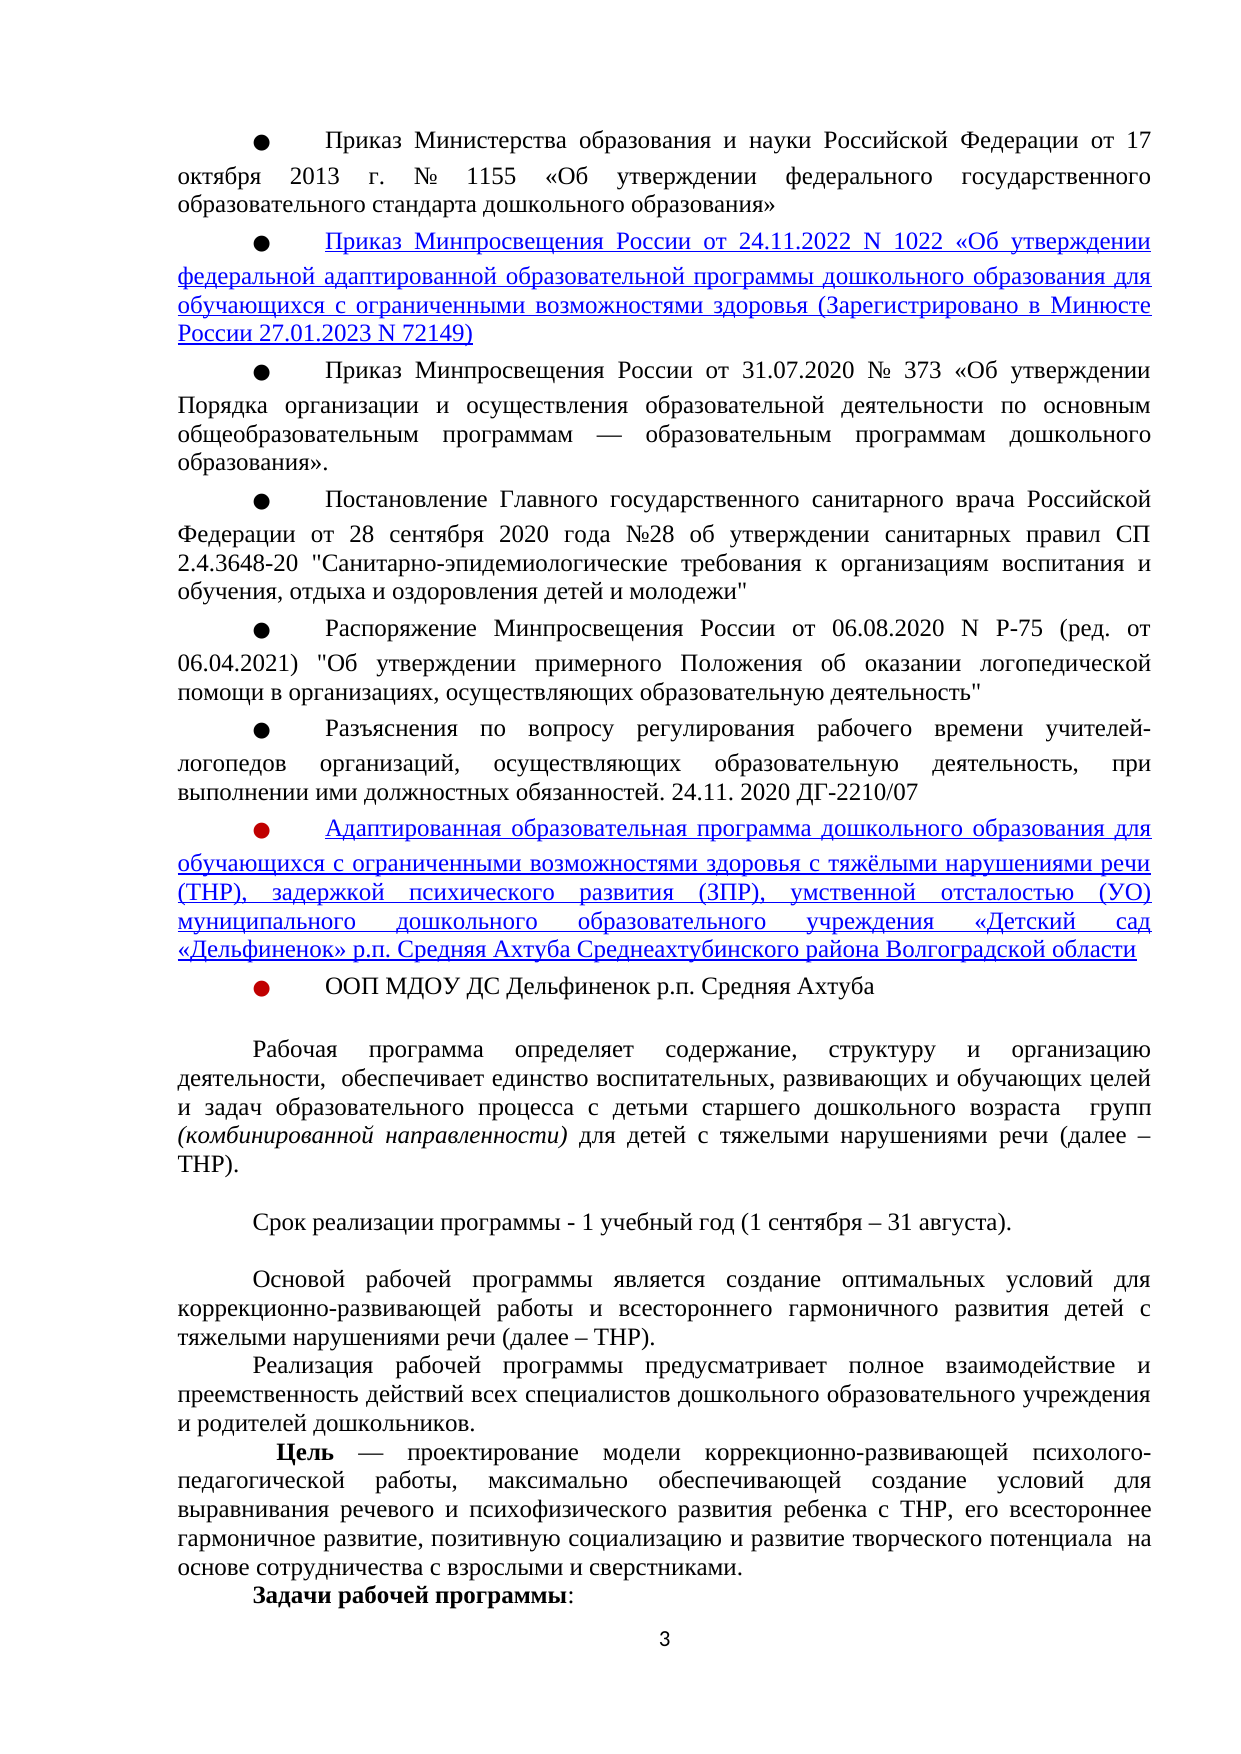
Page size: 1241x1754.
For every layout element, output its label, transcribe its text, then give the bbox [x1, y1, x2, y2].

list Приказ Минпросвещения России от 24.11.2022 N 1022 «Об утверждении федеральной адаптированной образовательной программы дошкольного образования для обучающихся с ограниченными возможностями здоровья (Зарегистрировано в Минюсте России 27.01.2023 N 72149) [177, 287, 1152, 315]
text Основой рабочей программы является создание оптимальных условий для коррекционно-развивающей работы и всестороннего гармоничного развития детей с тяжелыми нарушениями речи (далее – ТНР). [177, 1264, 1152, 1350]
list Адаптированная образовательная программа дошкольного образования для обучающихся с ограниченными возможностями здоровья с тяжёлыми нарушениями речи (ТНР), задержкой психического развития (ЗПР), умственной отсталостью (УО) муниципального дошкольного образовательного учреждения «Детский сад «Дельфиненок» р.п. Средняя Ахтуба Среднеахтубинского района Волгоградской области [177, 932, 1152, 963]
list Адаптированная образовательная программа дошкольного образования для обучающихся с ограниченными возможностями здоровья с тяжёлыми нарушениями речи (ТНР), задержкой психического развития (ЗПР), умственной отсталостью (УО) муниципального дошкольного образовательного учреждения «Детский сад «Дельфиненок» р.п. Средняя Ахтуба Среднеахтубинского района Волгоградской области [177, 806, 1152, 902]
text Цель — проектирование модели коррекционно-развивающей психолого-педагогической работы, максимально обеспечивающей создание условий для выравнивания речевого и психофизического развития ребенка с ТНР, его всестороннее гармоничное развитие, позитивную социализацию и развитие творческого потенциала на основе сотрудничества с взрослыми и сверстниками. [177, 1437, 1152, 1580]
text Рабочая программа определяет содержание, структуру и организацию деятельности, обеспечивает единство воспитательных, развивающих и обучающих целей и задач образовательного процесса с детьми старшего дошкольного возраста групп (комбинированной направленности) для детей с тяжелыми нарушениями речи (далее – ТНР). [177, 1034, 1152, 1178]
text Срок реализации программы - 1 учебный год (1 сентября – 31 августа). [177, 1207, 1152, 1235]
list Постановление Главного государственного санитарного врача Российской Федерации от 28 сентября 2020 года №28 об утверждении санитарных правил СП 2.4.3648-20 "Санитарно-эпидемиологические требования к организациям воспитания и обучения, отдыха и оздоровления детей и молодежи" [177, 476, 1152, 605]
list Разъяснения по вопросу регулирования рабочего времени учителей-логопедов организаций, осуществляющих образовательную деятельность, при выполнении ими должностных обязанностей. 24.11. 2020 ДГ-2210/07 [177, 705, 1152, 806]
list Приказ Министерства образования и науки Российской Федерации от 17 октября 2013 г. № 1155 «Об утверждении федерального государственного образовательного стандарта дошкольного образования» [177, 118, 1152, 218]
list Приказ Минпросвещения России от 24.11.2022 N 1022 «Об утверждении федеральной адаптированной образовательной программы дошкольного образования для обучающихся с ограниченными возможностями здоровья (Зарегистрировано в Минюсте России 27.01.2023 N 72149) [177, 316, 1152, 347]
list Приказ Минпросвещения России от 24.11.2022 N 1022 «Об утверждении федеральной адаптированной образовательной программы дошкольного образования для обучающихся с ограниченными возможностями здоровья (Зарегистрировано в Минюсте России 27.01.2023 N 72149) [177, 218, 1152, 286]
list Распоряжение Минпросвещения России от 06.08.2020 N Р-75 (ред. от 06.04.2021) "Об утверждении примерного Положения об оказании логопедической помощи в организациях, осуществляющих образовательную деятельность" [177, 605, 1152, 705]
text Реализация рабочей программы предусматривает полное взаимодействие и преемственность действий всех специалистов дошкольного образовательного учреждения и родителей дошкольников. [177, 1350, 1152, 1437]
list Адаптированная образовательная программа дошкольного образования для обучающихся с ограниченными возможностями здоровья с тяжёлыми нарушениями речи (ТНР), задержкой психического развития (ЗПР), умственной отсталостью (УО) муниципального дошкольного образовательного учреждения «Детский сад «Дельфиненок» р.п. Средняя Ахтуба Среднеахтубинского района Волгоградской области [177, 903, 1152, 931]
list Задачи рабочей программы: [177, 1580, 1152, 1609]
list Приказ Минпросвещения России от 31.07.2020 № 373 «Об утверждении Порядка организации и осуществления образовательной деятельности по основным общеобразовательным программам — образовательным программам дошкольного образования». [177, 347, 1152, 476]
list ООП МДОУ ДС Дельфиненок р.п. Средняя Ахтуба [177, 963, 1152, 1006]
